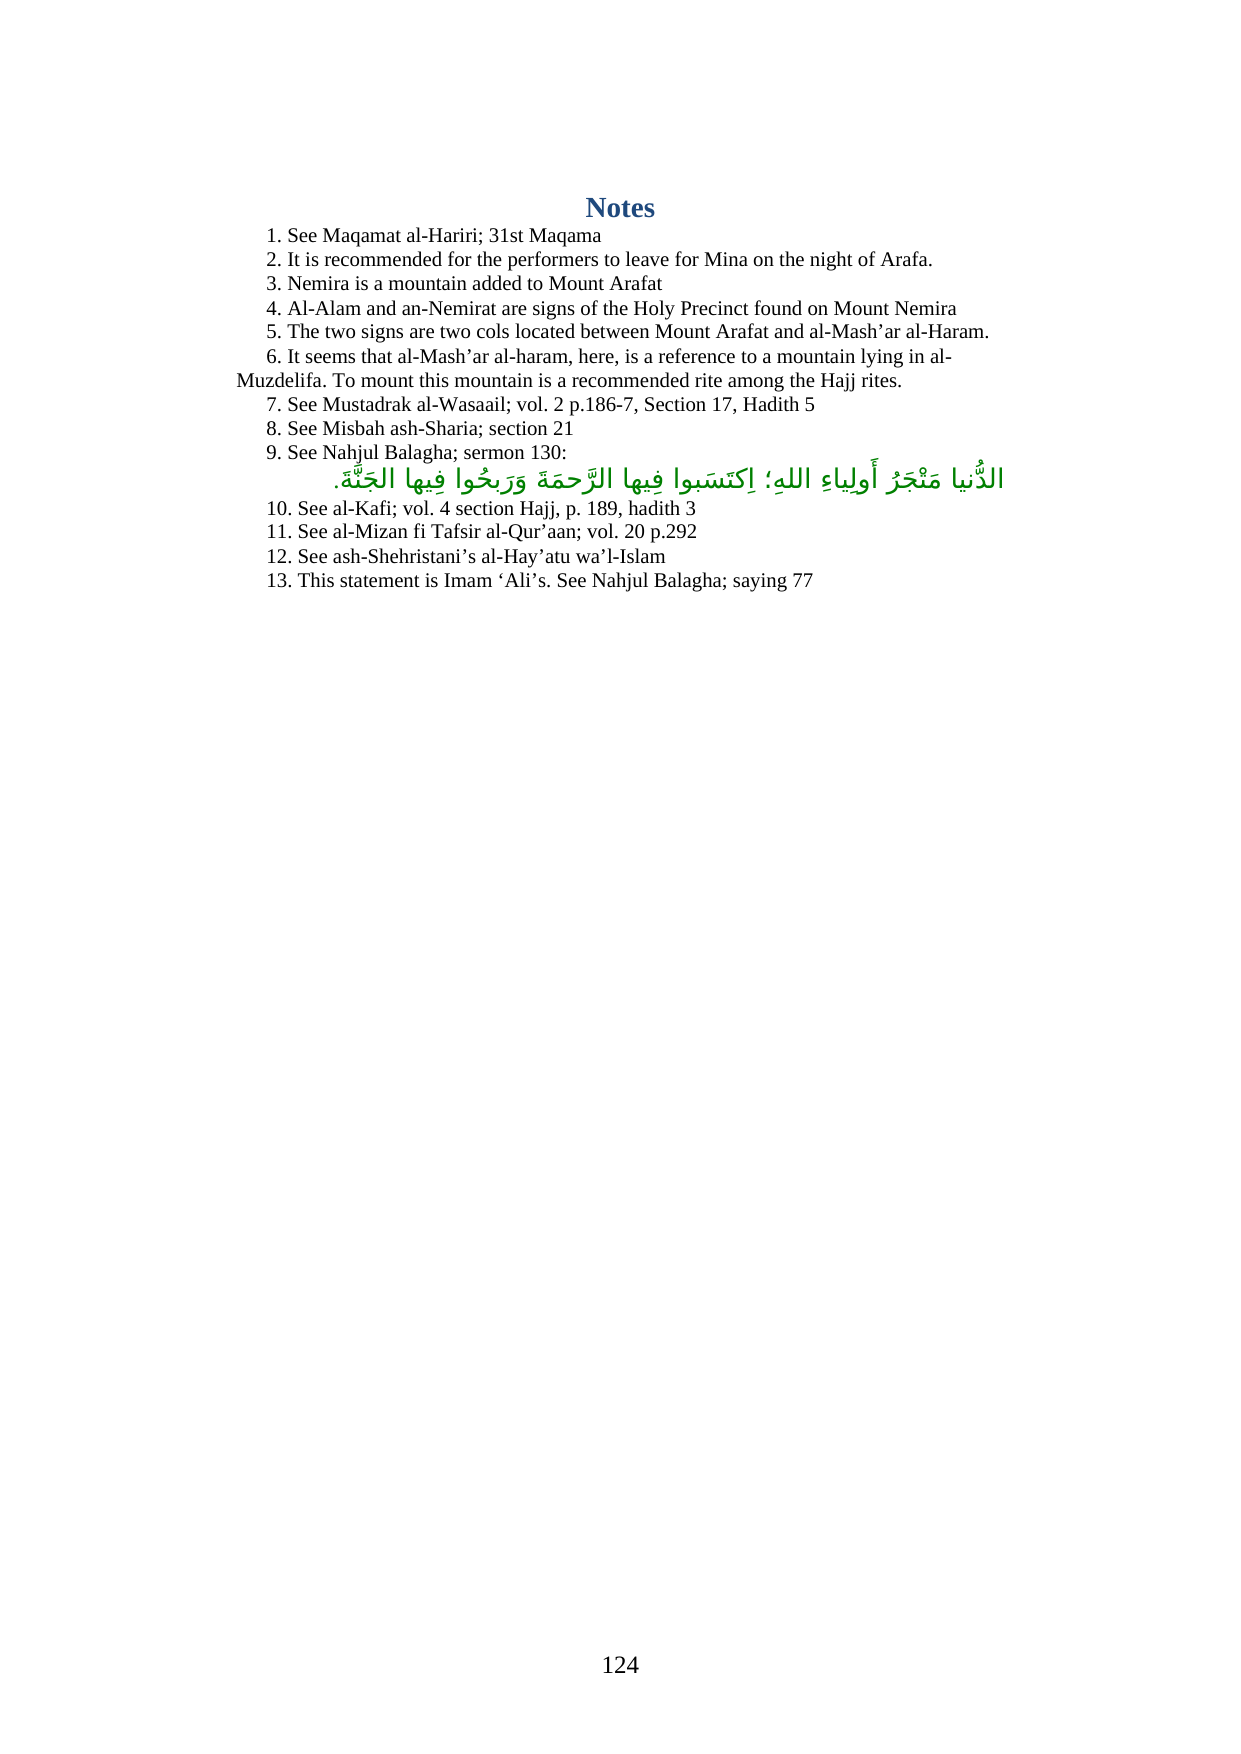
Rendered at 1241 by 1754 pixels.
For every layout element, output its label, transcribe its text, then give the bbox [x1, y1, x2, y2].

text 6. It seems that al-Mash’ar al-haram, here, is a reference to a mountain lying in al-Muzdelifa. To mount this mountain is a recommended rite among the Hajj rites. [236, 343, 1004, 392]
text 3. Nemira is a mountain added to Mount Arafat [236, 271, 1004, 295]
text .الدُّنيا مَتْجَرُ أَولِياءِ اللهِ؛ اِكتَسَبوا فِيها الرَّحمَةَ وَرَبحُوا فِيها الجَنَّةَ [236, 464, 1004, 495]
text 13. This statement is Imam ‘Ali’s. See Nahjul Balagha; saying 77 [236, 568, 1004, 592]
text 2. It is recommended for the performers to leave for Mina on the night of Arafa. [236, 247, 1004, 271]
text 11. See al-Mizan fi Tafsir al-Qur’aan; vol. 20 p.292 [236, 519, 1004, 543]
text 12. See ash-Shehristani’s al-Hay’atu wa’l-Islam [236, 543, 1004, 568]
text 8. See Misbah ash-Sharia; section 21 [236, 416, 1004, 440]
text 4. Al-Alam and an-Nemirat are signs of the Holy Precinct found on Mount Nemira [236, 295, 1004, 319]
subtitle Notes [236, 190, 1004, 223]
text 7. See Mustadrak al-Wasaail; vol. 2 p.186-7, Section 17, Hadith 5 [236, 392, 1004, 416]
text 1. See Maqamat al-Hariri; 31st Maqama [236, 223, 1004, 247]
text 5. The two signs are two cols located between Mount Arafat and al-Mash’ar al-Haram. [236, 319, 1004, 343]
text 10. See al-Kafi; vol. 4 section Hajj, p. 189, hadith 3 [236, 495, 1004, 519]
text 9. See Nahjul Balagha; sermon 130: [236, 440, 1004, 464]
